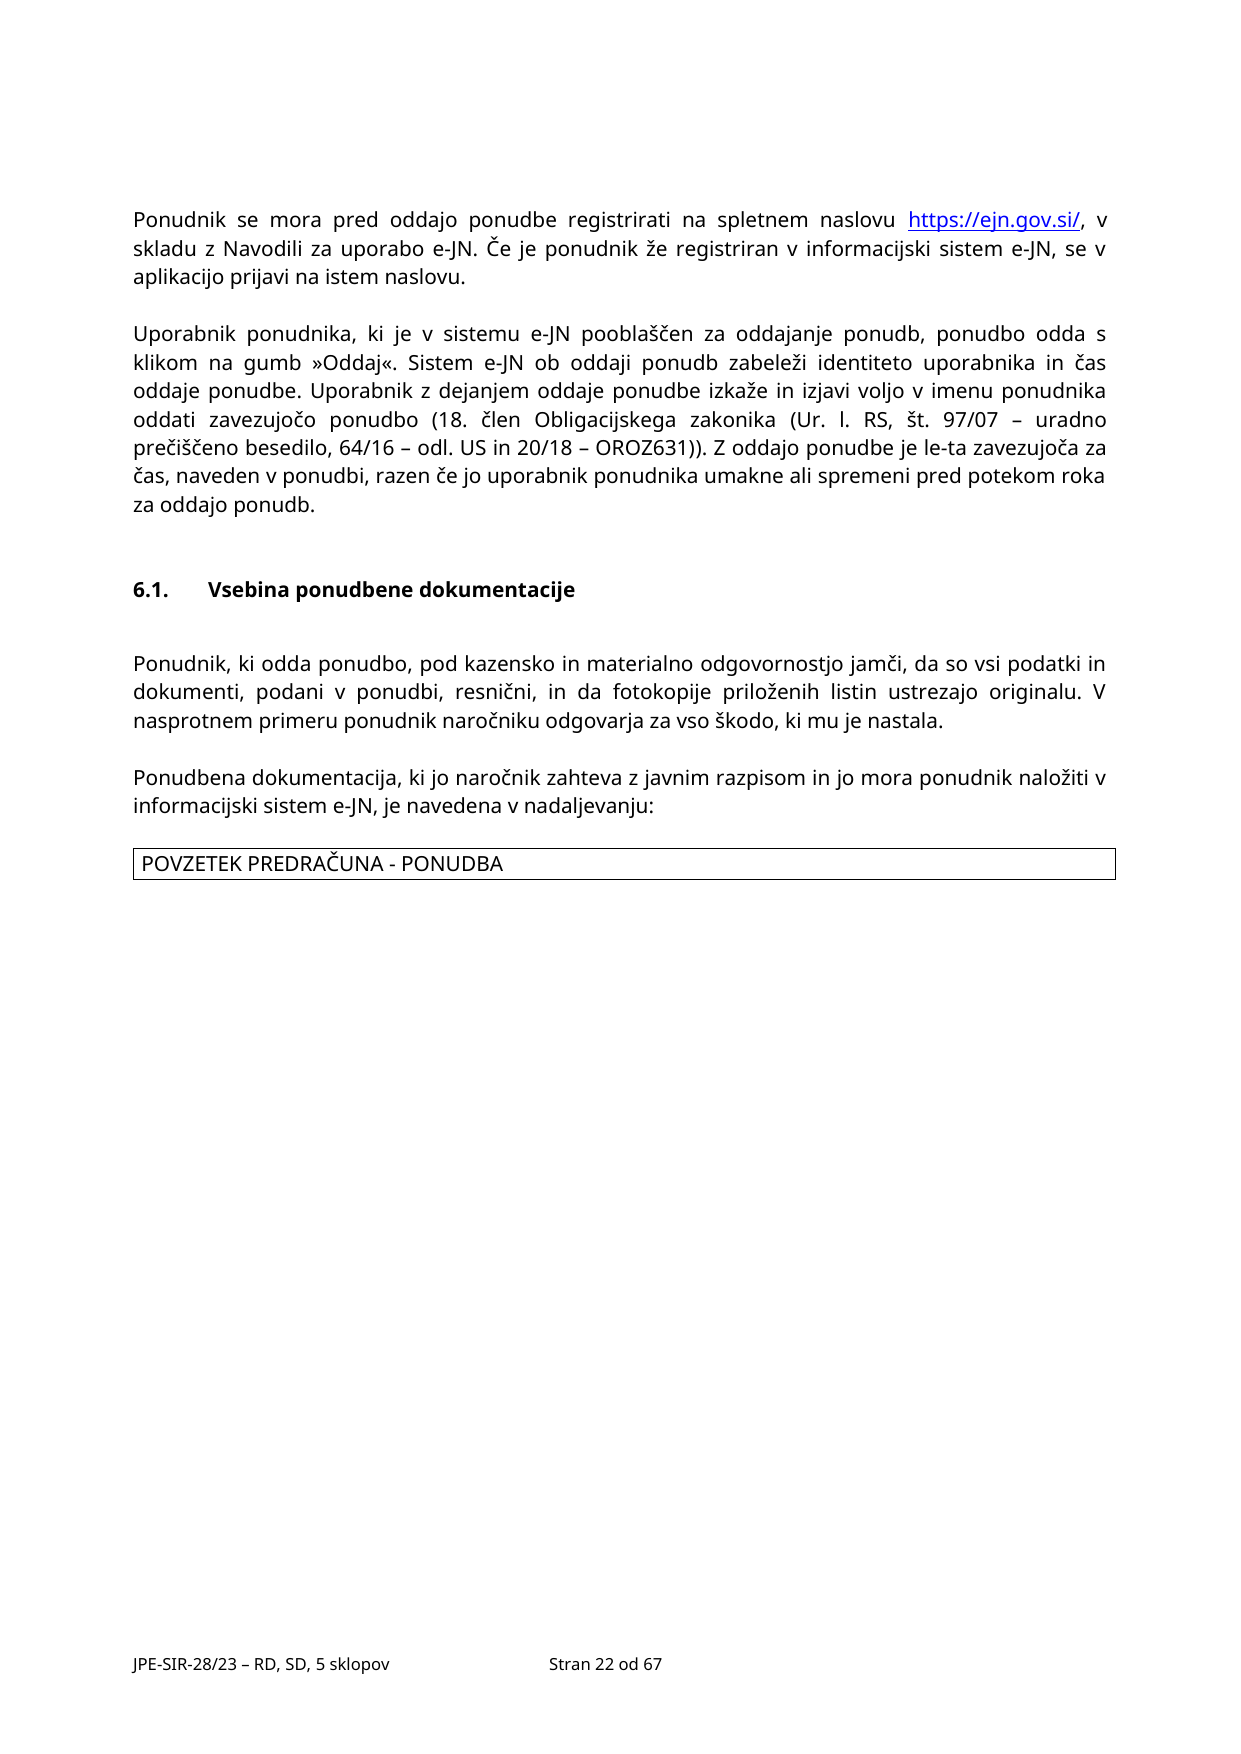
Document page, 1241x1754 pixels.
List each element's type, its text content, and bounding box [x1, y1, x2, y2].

text Ponudnik, ki odda ponudbo, pod kazensko in materialno odgovornostjo jamči, da so vsi podatki in dokumenti, podani v ponudbi, resnični, in da fotokopije priloženih listin ustrezajo originalu. V nasprotnem primeru ponudnik naročniku odgovarja za vso škodo, ki mu je nastala. [133, 649, 1107, 734]
text Ponudnik se mora pred oddajo ponudbe registrirati na spletnem naslovu https://ejn.gov.si/, v skladu z Navodili za uporabo e-JN. Če je ponudnik že registriran v informacijski sistem e-JN, se v aplikacijo prijavi na istem naslovu. [133, 206, 1107, 291]
table_header POVZETEK PREDRAČUNA - PONUDBA [134, 849, 1115, 879]
list Vsebina ponudbene dokumentacije [133, 575, 1107, 604]
text Uporabnik ponudnika, ki je v sistemu e-JN pooblaščen za oddajanje ponudb, ponudbo odda s klikom na gumb »Oddaj«. Sistem e-JN ob oddaji ponudb zabeleži identiteto uporabnika in čas oddaje ponudbe. Uporabnik z dejanjem oddaje ponudbe izkaže in izjavi voljo v imenu ponudnika oddati zavezujočo ponudbo (18. člen Obligacijskega zakonika (Ur. l. RS, št. 97/07 – uradno prečiščeno besedilo, 64/16 – odl. US in 20/18 – OROZ631)). Z oddajo ponudbe je le-ta zavezujoča za čas, naveden v ponudbi, razen če jo uporabnik ponudnika umakne ali spremeni pred potekom roka za oddajo ponudb. [133, 319, 1107, 518]
text Ponudbena dokumentacija, ki jo naročnik zahteva z javnim razpisom in jo mora ponudnik naložiti v informacijski sistem e-JN, je navedena v nadaljevanju: [133, 763, 1107, 819]
